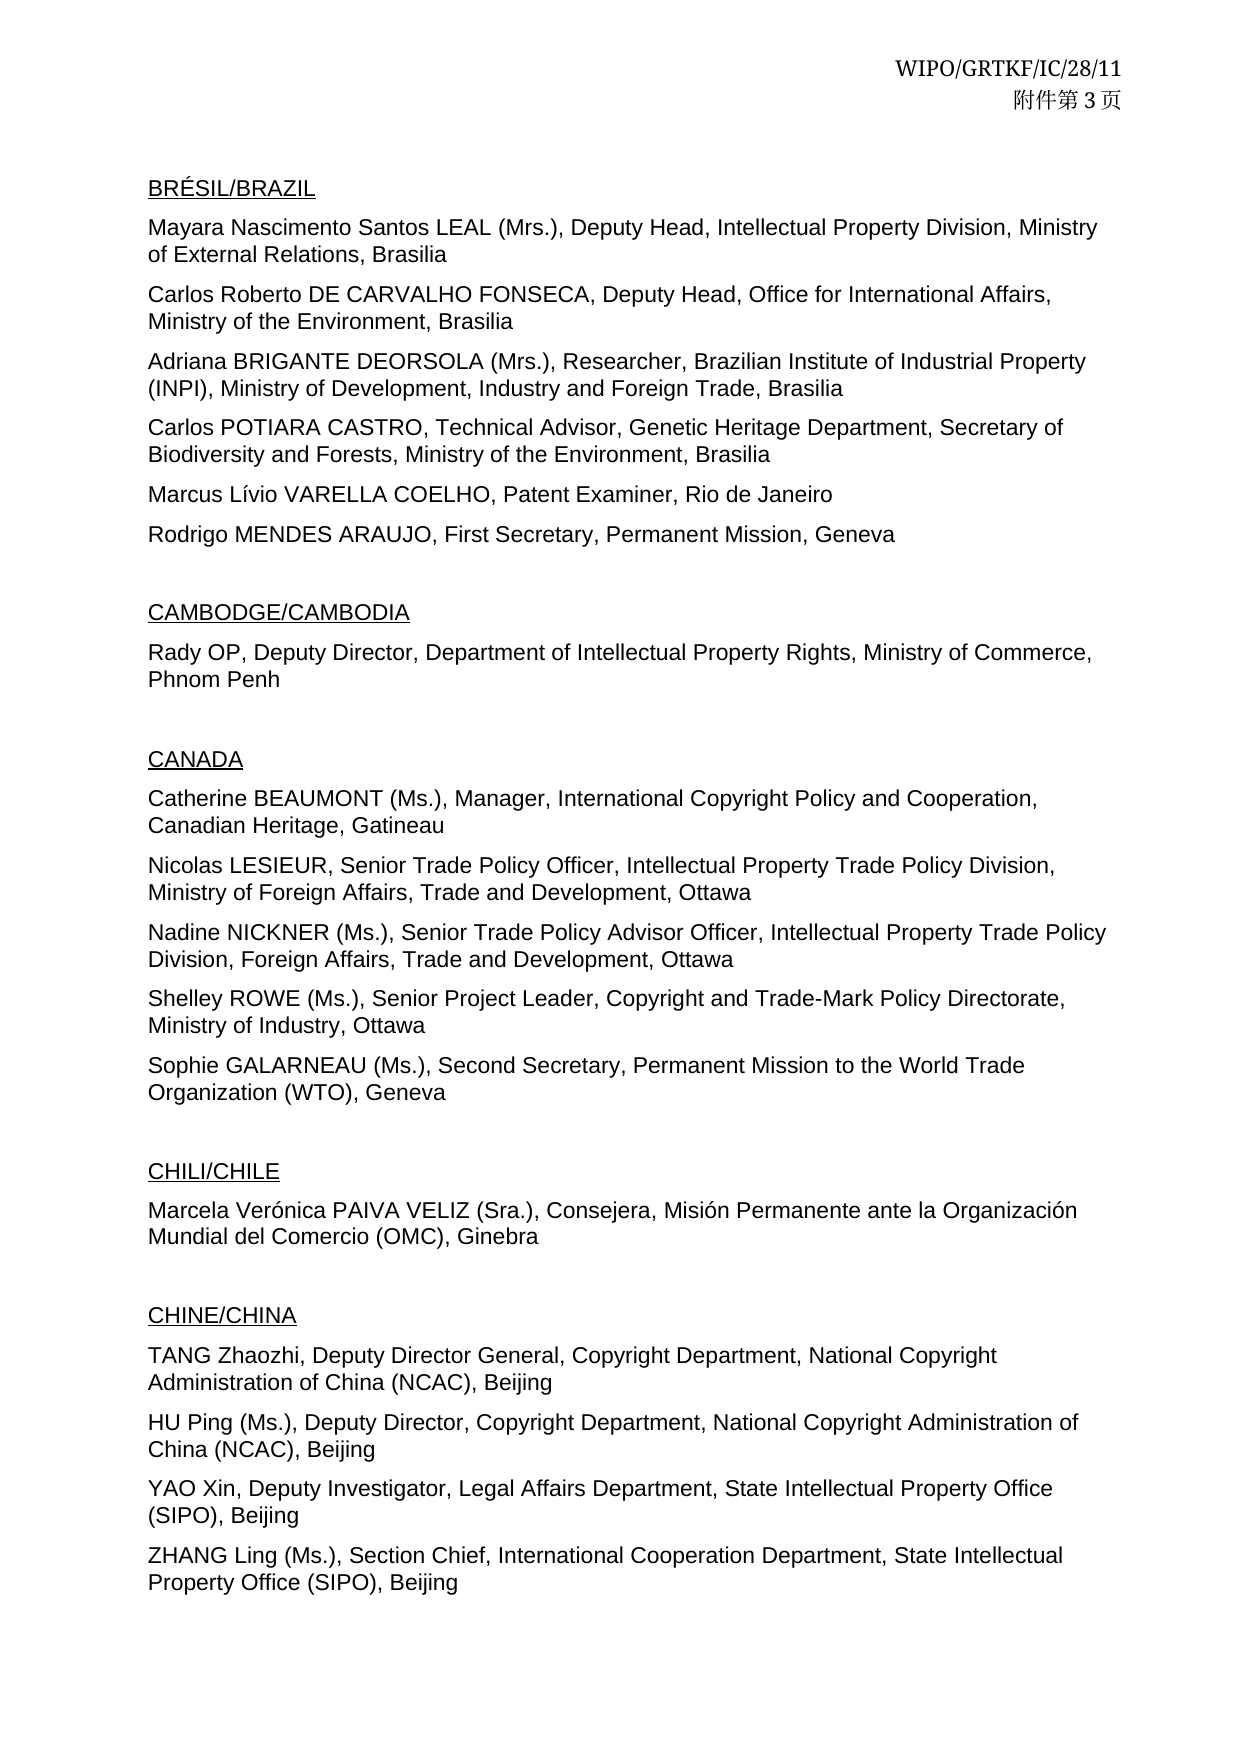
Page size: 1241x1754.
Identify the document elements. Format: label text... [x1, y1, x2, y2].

text Rady OP, Deputy Director, Department of Intellectual Property Rights, Ministry of Commerce, Phnom Penh [148, 639, 1122, 693]
text Carlos Roberto DE CARVALHO FONSECA, Deputy Head, Office for International Affairs, Ministry of the Environment, Brasilia [148, 280, 1122, 334]
text Shelley ROWE (Ms.), Senior Project Leader, Copyright and Trade-Mark Policy Directorate, Ministry of Industry, Ottawa [148, 984, 1122, 1039]
text Catherine BEAUMONT (Ms.), Manager, International Copyright Policy and Cooperation, Canadian Heritage, Gatineau [148, 784, 1122, 839]
text YAO Xin, Deputy Investigator, Legal Affairs Department, State Intellectual Property Office (SIPO), Beijing [148, 1475, 1122, 1529]
text Marcela Verónica PAIVA VELIZ (Sra.), Consejera, Misión Permanente ante la Organización Mundial del Comercio (OMC), Ginebra [148, 1197, 1122, 1250]
text Sophie GALARNEAU (Ms.), Second Secretary, Permanent Mission to the World Trade Organization (WTO), Geneva [148, 1051, 1122, 1105]
text Marcus Lívio VARELLA COELHO, Patent Examiner, Rio de Janeiro [148, 480, 1122, 507]
text TANG Zhaozhi, Deputy Director General, Copyright Department, National Copyright Administration of China (NCAC), Beijing [148, 1341, 1122, 1396]
text CHINE/CHINA [148, 1302, 1122, 1329]
text Nicolas LESIEUR, Senior Trade Policy Officer, Intellectual Property Trade Policy Division, Ministry of Foreign Affairs, Trade and Development, Ottawa [148, 851, 1122, 905]
text CAMBODGE/CAMBODIA [148, 599, 1122, 626]
text CANADA [148, 745, 1122, 772]
text HU Ping (Ms.), Deputy Director, Copyright Department, National Copyright Administration of China (NCAC), Beijing [148, 1408, 1122, 1462]
text Mayara Nascimento Santos LEAL (Mrs.), Deputy Head, Intellectual Property Division, Ministry of External Relations, Brasilia [148, 214, 1122, 268]
text Nadine NICKNER (Ms.), Senior Trade Policy Advisor Officer, Intellectual Property Trade Policy Division, Foreign Affairs, Trade and Development, Ottawa [148, 918, 1122, 972]
text ZHANG Ling (Ms.), Section Chief, International Cooperation Department, State Intellectual Property Office (SIPO), Beijing [148, 1541, 1122, 1596]
text Rodrigo MENDES ARAUJO, First Secretary, Permanent Mission, Geneva [148, 520, 1122, 547]
text BRÉSIL/BRAZIL [148, 174, 1122, 201]
text Adriana BRIGANTE DEORSOLA (Mrs.), Researcher, Brazilian Institute of Industrial Property (INPI), Ministry of Development, Industry and Foreign Trade, Brasilia [148, 347, 1122, 401]
text CHILI/CHILE [148, 1157, 1122, 1184]
text Carlos POTIARA CASTRO, Technical Advisor, Genetic Heritage Department, Secretary of Biodiversity and Forests, Ministry of the Environment, Brasilia [148, 414, 1122, 468]
